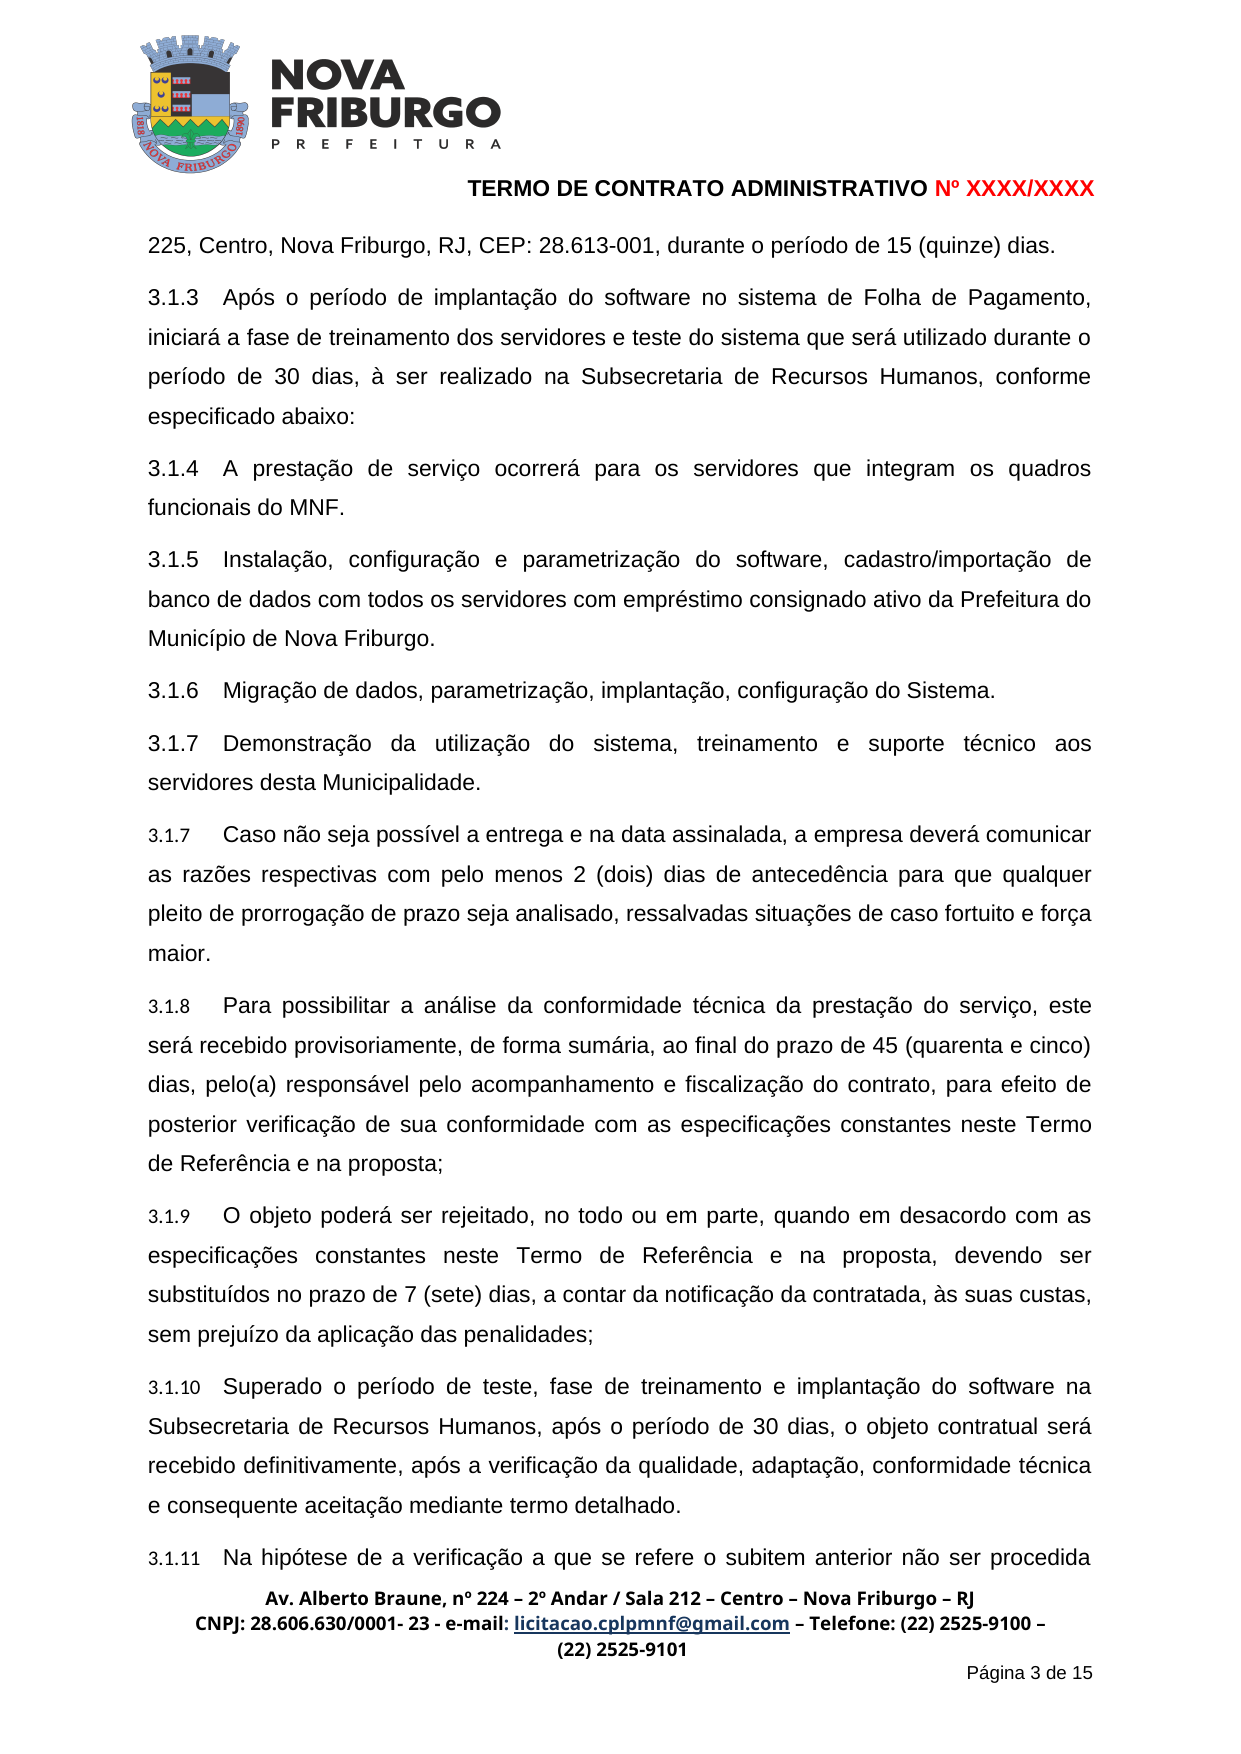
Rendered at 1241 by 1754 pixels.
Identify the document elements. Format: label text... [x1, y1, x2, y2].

list A prestação de serviço ocorrerá para os servidores que integram os quadros funcionais do MNF. [148, 455, 1092, 521]
list Superado o período de teste, fase de treinamento e implantação do software na Subsecretaria de Recursos Humanos, após o período de 30 dias, o objeto contratual será recebido definitivamente, após a verificação da qualidade, adaptação, conformidade técnica e consequente aceitação mediante termo detalhado. [148, 1373, 1092, 1518]
list Caso não seja possível a entrega e na data assinalada, a empresa deverá comunicar as razões respectivas com pelo menos 2 (dois) dias de antecedência para que qualquer pleito de prorrogação de prazo seja analisado, ressalvadas situações de caso fortuito e força maior. [148, 821, 1092, 966]
list Demonstração da utilização do sistema, treinamento e suporte técnico aos servidores desta Municipalidade. [148, 729, 1092, 795]
list O objeto poderá ser rejeitado, no todo ou em parte, quando em desacordo com as especificações constantes neste Termo de Referência e na proposta, devendo ser substituídos no prazo de 7 (sete) dias, a contar da notificação da contratada, às suas custas, sem prejuízo da aplicação das penalidades; [148, 1202, 1092, 1347]
list Após o período de implantação do software no sistema de Folha de Pagamento, iniciará a fase de treinamento dos servidores e teste do sistema que será utilizado durante o período de 30 dias, à ser realizado na Subsecretaria de Recursos Humanos, conforme especificado abaixo: [148, 284, 1092, 429]
picture [118, 29, 515, 175]
list Para possibilitar a análise da conformidade técnica da prestação do serviço, este será recebido provisoriamente, de forma sumária, ao final do prazo de 45 (quarenta e cinco) dias, pelo(a) responsável pelo acompanhamento e fiscalização do contrato, para efeito de posterior verificação de sua conformidade com as especificações constantes neste Termo de Referência e na proposta; [148, 992, 1092, 1176]
list Migração de dados, parametrização, implantação, configuração do Sistema. [148, 677, 1092, 704]
list Instalação, configuração e parametrização do software, cadastro/importação de banco de dados com todos os servidores com empréstimo consignado ativo da Prefeitura do Município de Nova Friburgo. [148, 546, 1092, 652]
